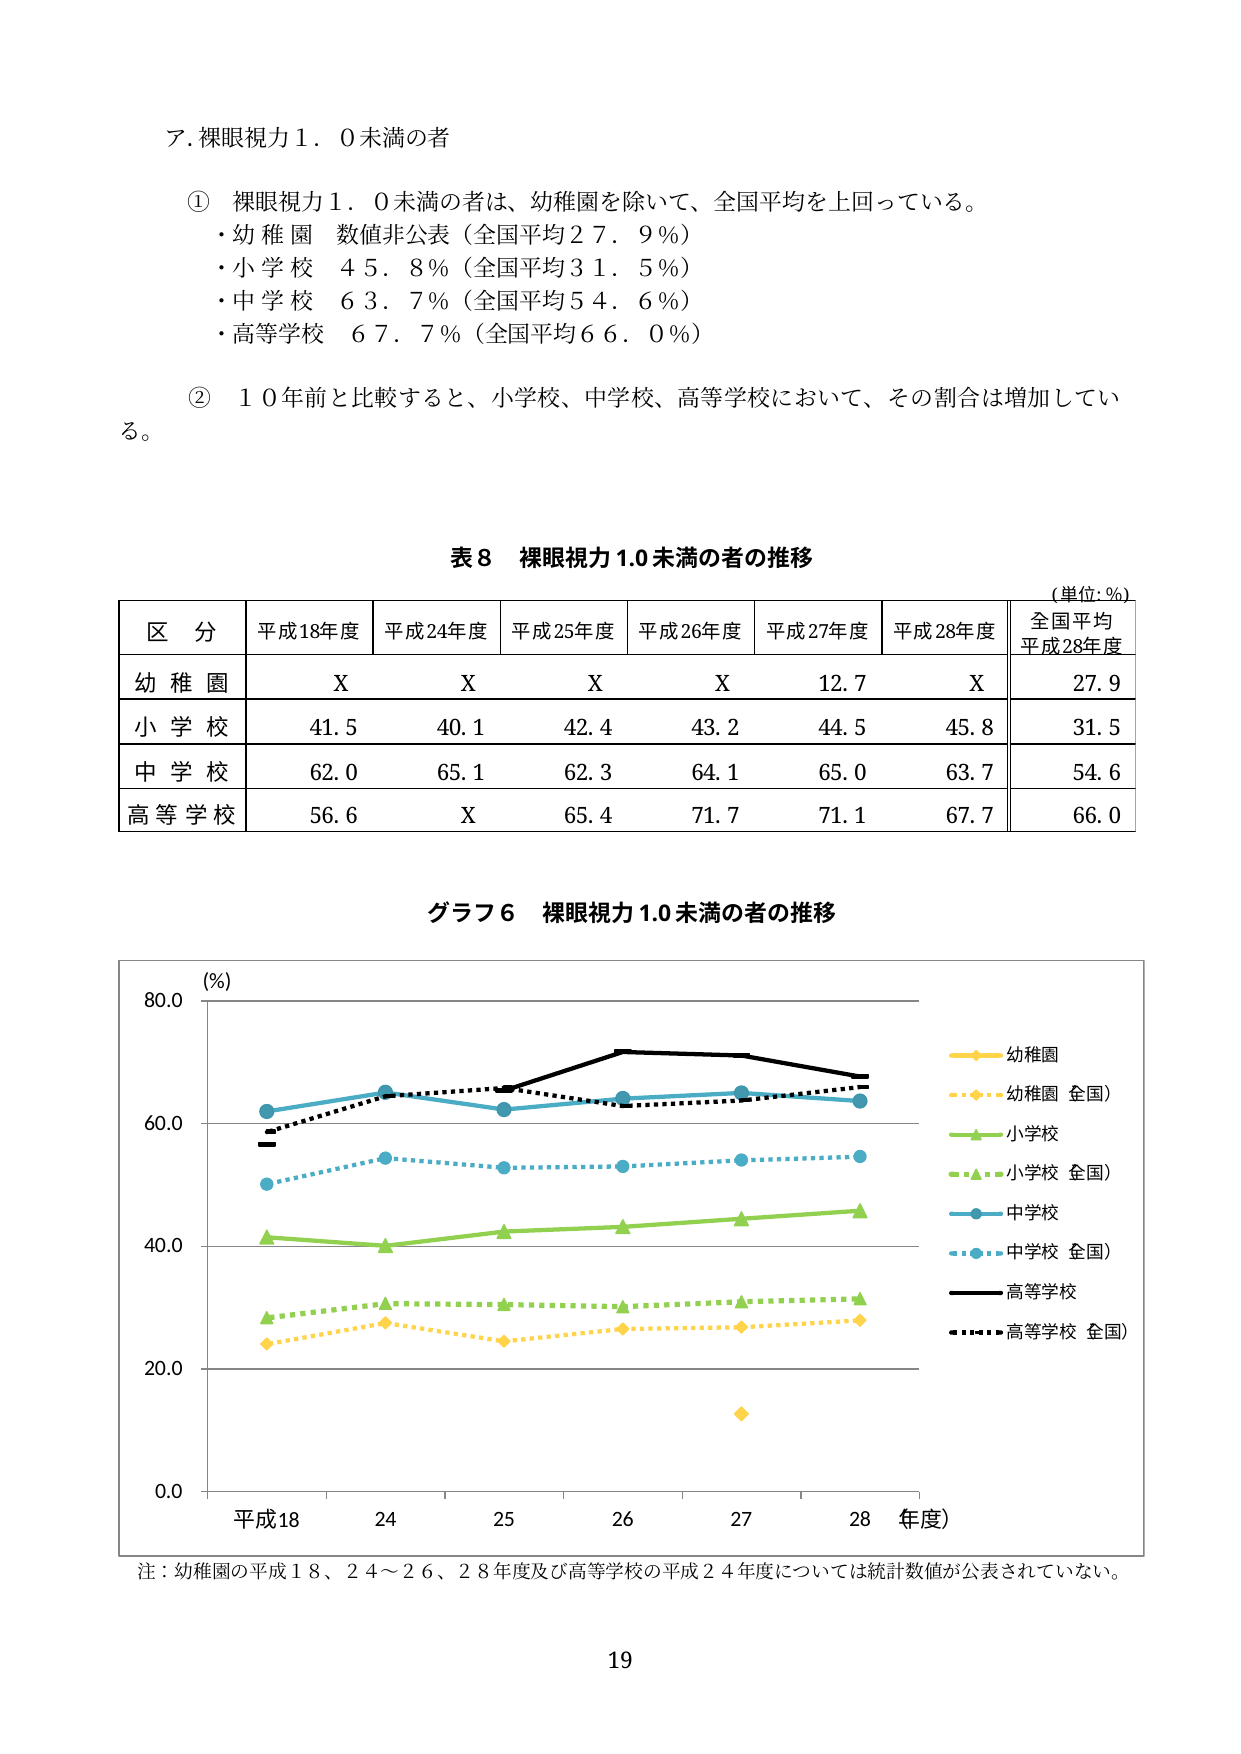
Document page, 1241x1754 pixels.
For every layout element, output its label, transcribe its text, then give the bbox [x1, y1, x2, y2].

text 表８ 裸眼視力1.0未満の者の推移 [118, 540, 1122, 573]
text 注：幼稚園の平成１８、２４～２６、２８年度及び高等学校の平成２４年度については統計数値が公表されていない。 [118, 1557, 1122, 1583]
text ・中 学 校 ６３．７％（全国平均５４．６％） [118, 283, 1122, 316]
text ア. 裸眼視力１．０未満の者 [118, 120, 1122, 153]
text ・高等学校 ６７．７％（全国平均６６．０％） [118, 316, 1122, 349]
text グラフ６ 裸眼視力1.0未満の者の推移 [118, 895, 1122, 928]
text ・幼 稚 園 数値非公表（全国平均２７．９％） [118, 217, 1122, 250]
text ① 裸眼視力１．０未満の者は、幼稚園を除いて、全国平均を上回っている。 [118, 184, 1122, 217]
text ・小 学 校 ４５．８％（全国平均３１．５％） [118, 250, 1122, 283]
text ② １０年前と比較すると、小学校、中学校、高等学校において、その割合は増加している。 [118, 380, 1122, 446]
